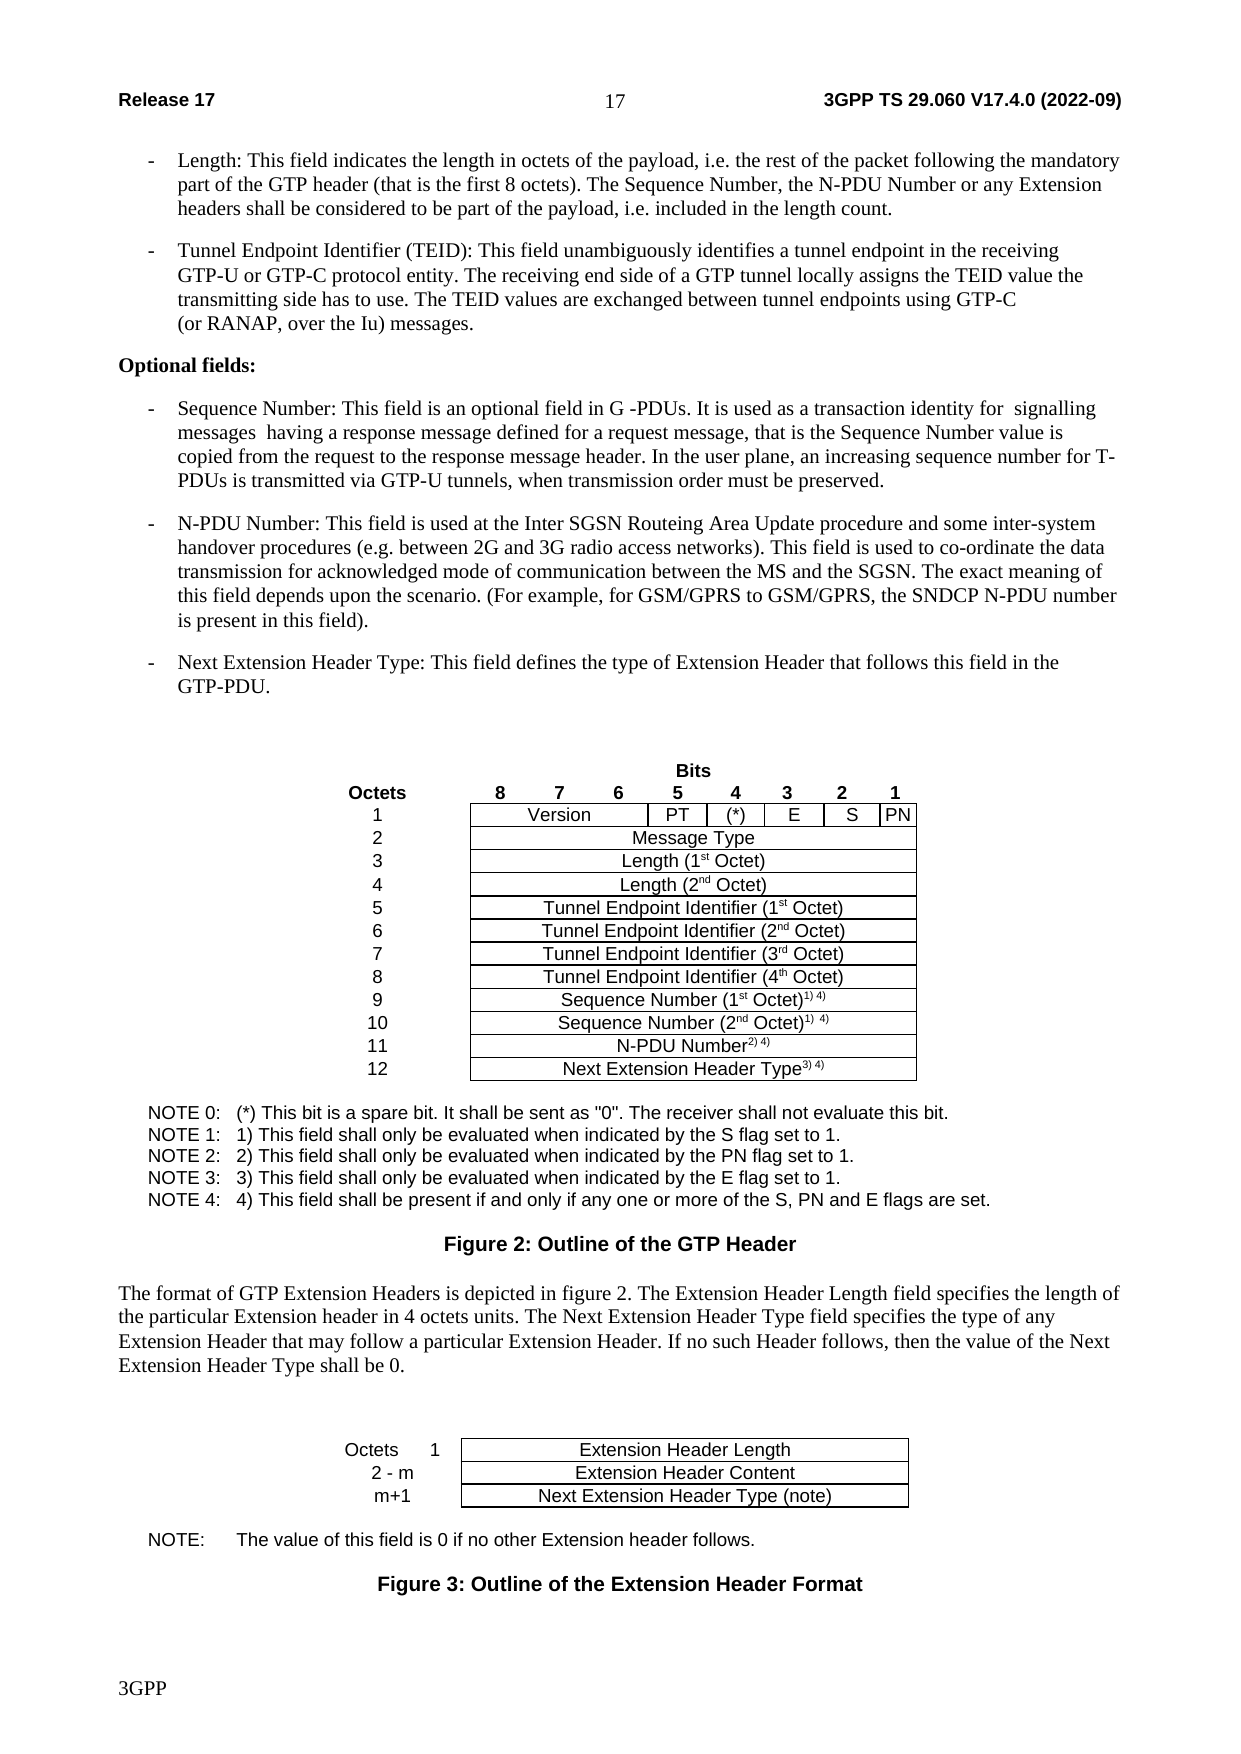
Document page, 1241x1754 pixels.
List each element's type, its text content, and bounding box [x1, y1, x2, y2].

text - Sequence Number: This field is an optional field in G -PDUs. It is used as a transaction identity for signalling messages having a response message defined for a request message, that is the Sequence Number value is copied from the request to the response message header. In the user plane, an increasing sequence number for T-PDUs is transmitted via GTP-U tunnels, when transmission order must be preserved. [148, 396, 1122, 492]
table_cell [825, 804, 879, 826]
text NOTE: The value of this field is 0 if no other Extension header follows. [148, 1529, 1122, 1551]
text Optional fields: [118, 353, 1122, 377]
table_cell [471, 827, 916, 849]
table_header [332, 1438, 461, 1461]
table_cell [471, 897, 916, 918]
text - Next Extension Header Type: This field defines the type of Extension Header that follows this field in the GTP-PDU. [148, 650, 1122, 698]
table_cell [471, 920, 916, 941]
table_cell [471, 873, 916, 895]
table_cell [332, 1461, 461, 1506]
text NOTE 3: 3) This field shall only be evaluated when indicated by the E flag set to 1. [148, 1167, 1122, 1188]
text The format of GTP Extension Headers is depicted in figure 2. The Extension Header Length field specifies the length of the particular Extension header in 4 octets units. The Next Extension Header Type field specifies the type of any Extension Header that may follow a particular Extension Header. If no such Header follows, then the value of the Next Extension Header Type shall be 0. [118, 1280, 1122, 1377]
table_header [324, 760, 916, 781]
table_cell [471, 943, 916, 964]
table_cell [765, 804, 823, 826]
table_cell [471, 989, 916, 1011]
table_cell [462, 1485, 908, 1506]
text NOTE 1: 1) This field shall only be evaluated when indicated by the S flag set to 1. [148, 1124, 1122, 1145]
text NOTE 2: 2) This field shall only be evaluated when indicated by the PN flag set to 1. [148, 1145, 1122, 1167]
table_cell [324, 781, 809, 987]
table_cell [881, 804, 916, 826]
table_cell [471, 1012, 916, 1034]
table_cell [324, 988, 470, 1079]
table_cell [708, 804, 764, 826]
text Figure 3: Outline of the Extension Header Format [118, 1572, 1122, 1596]
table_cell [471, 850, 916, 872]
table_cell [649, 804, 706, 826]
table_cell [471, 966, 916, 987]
text Figure 2: Outline of the GTP Header [118, 1231, 1122, 1255]
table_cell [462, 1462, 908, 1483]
text - Length: This field indicates the length in octets of the payload, i.e. the rest of the packet following the mandatory part of the GTP header (that is the first 8 octets). The Sequence Number, the N-PDU Number or any Extension headers shall be considered to be part of the payload, i.e. included in the length count. [148, 147, 1122, 220]
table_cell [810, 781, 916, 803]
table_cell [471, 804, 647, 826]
text - Tunnel Endpoint Identifier (TEID): This field unambiguously identifies a tunnel endpoint in the receiving GTP-U or GTP-C protocol entity. The receiving end side of a GTP tunnel locally assigns the TEID value the transmitting side has to use. The TEID values are exchanged between tunnel endpoints using GTP-C (or RANAP, over the Iu) messages. [148, 238, 1122, 335]
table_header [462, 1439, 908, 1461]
text NOTE 0: (*) This bit is a spare bit. It shall be sent as "0". The receiver shall not evaluate this bit. [148, 1102, 1122, 1124]
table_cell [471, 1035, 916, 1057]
text NOTE 4: 4) This field shall be present if and only if any one or more of the S, PN and E flags are set. [148, 1188, 1122, 1210]
text - N-PDU Number: This field is used at the Inter SGSN Routeing Area Update procedure and some inter-system handover procedures (e.g. between 2G and 3G radio access networks). This field is used to co-ordinate the data transmission for acknowledged mode of communication between the MS and the SGSN. The exact meaning of this field depends upon the scenario. (For example, for GSM/GPRS to GSM/GPRS, the SNDCP N-PDU number is present in this field). [148, 511, 1122, 632]
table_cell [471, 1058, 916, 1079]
